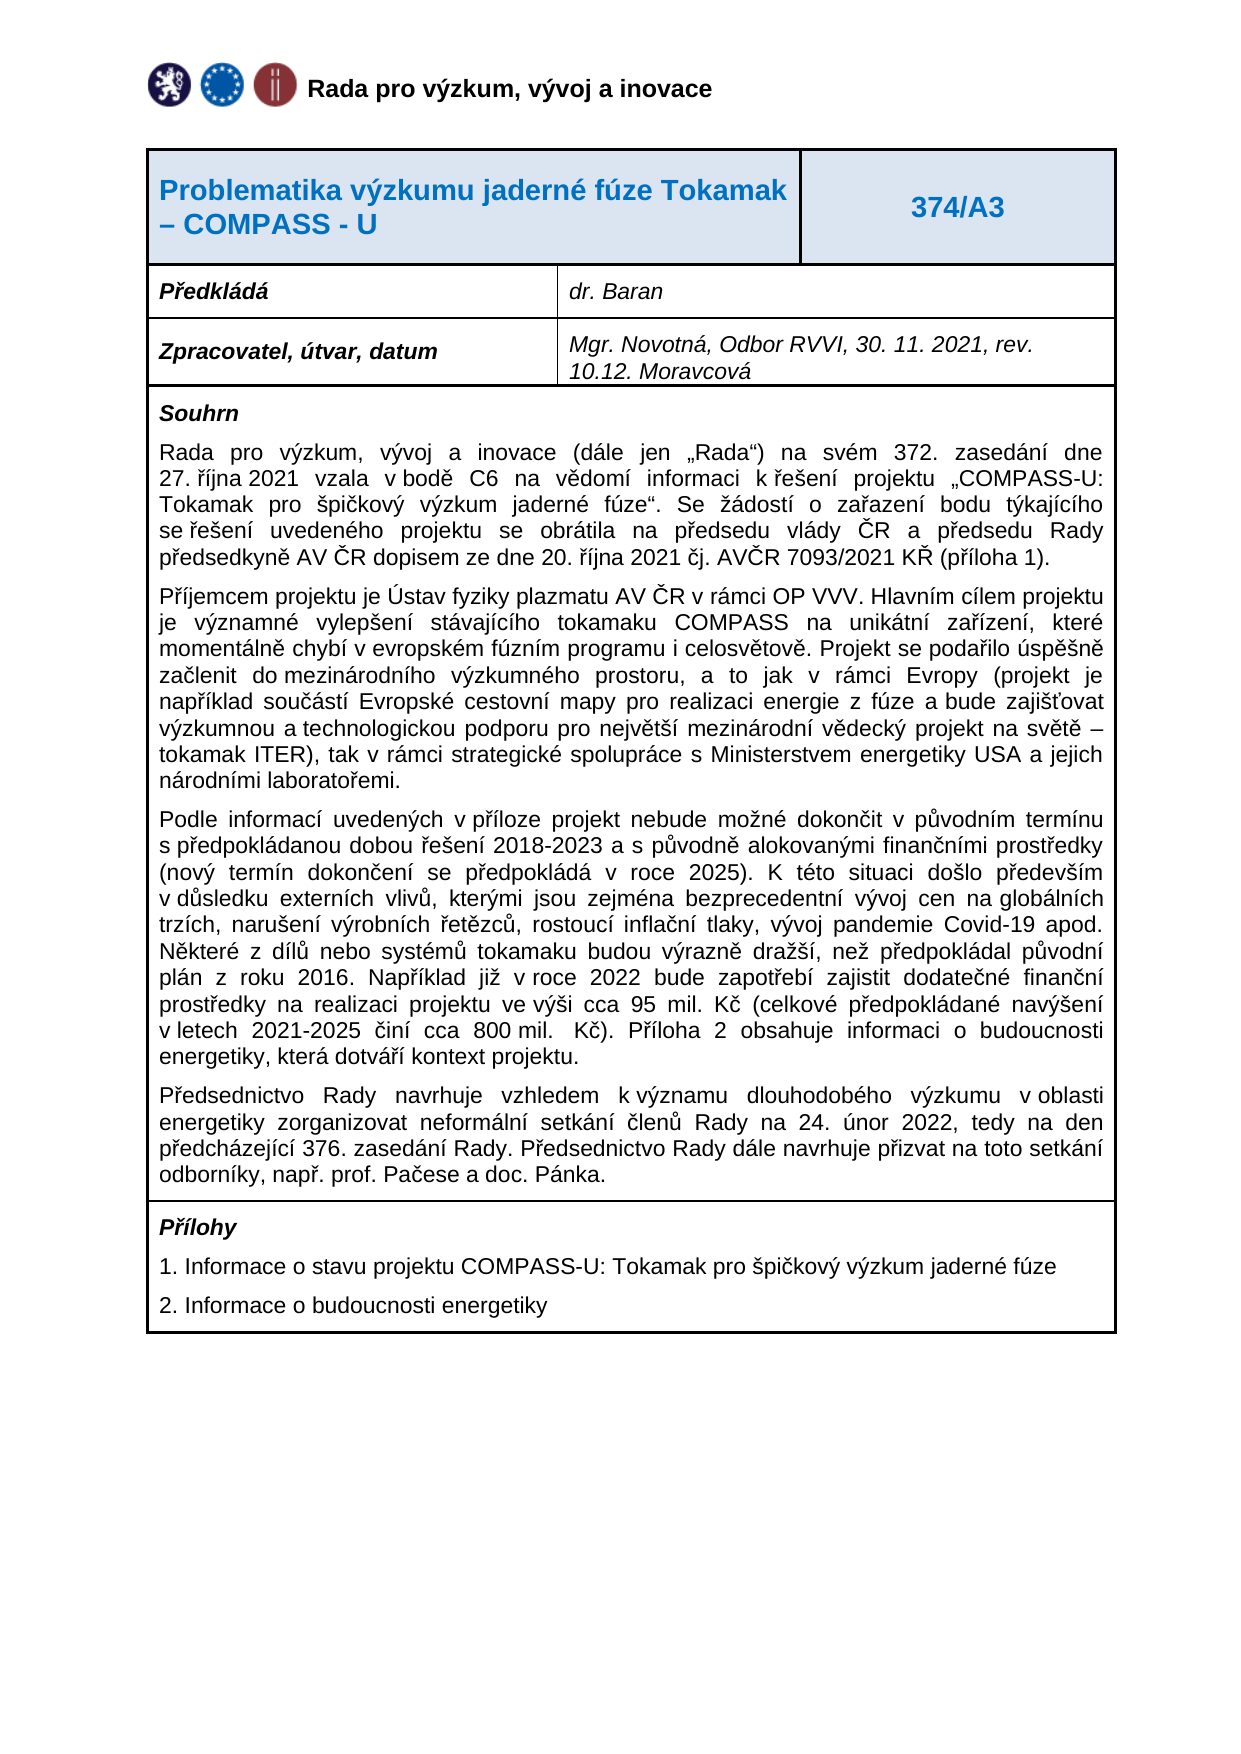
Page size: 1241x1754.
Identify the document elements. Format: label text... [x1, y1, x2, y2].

table_cell Mgr. Novotná, Odbor RVVI, 30. 11. 2021, rev. 10.12. Moravcová [558, 319, 1114, 384]
table_header Problematika výzkumu jaderné fúze Tokamak – COMPASS - U [149, 151, 799, 263]
table_cell Souhrn Rada pro výzkum, vývoj a inovace (dále jen „Rada“) na svém 372. zasedání dne 27. října 2021 vzala v bodě C6 na vědomí informaci k řešení projektu „COMPASS-U: Tokamak pro špičkový výzkum jaderné fúze“. Se žádostí o zařazení bodu týkajícího se řešení uvedeného projektu se obrátila na předsedu vlády ČR a předsedu Rady předsedkyně AV ČR dopisem ze dne 20. října 2021 čj. AVČR 7093/2021 KŘ (příloha 1). Příjemcem projektu je Ústav fyziky plazmatu AV ČR v rámci OP VVV. Hlavním cílem projektu je významné vylepšení stávajícího tokamaku COMPASS na unikátní zařízení, které momentálně chybí v evropském fúzním programu i celosvětově. Projekt se podařilo úspěšně začlenit do mezinárodního výzkumného prostoru, a to jak v rámci Evropy (projekt je například součástí Evropské cestovní mapy pro realizaci energie z fúze a bude zajišťovat výzkumnou a technologickou podporu pro největší mezinárodní vědecký projekt na světě – tokamak ITER), tak v rámci strategické spolupráce s Ministerstvem energetiky USA a jejich národními laboratořemi. Podle informací uvedených v příloze projekt nebude možné dokončit v původním termínu s předpokládanou dobou řešení 2018-2023 a s původně alokovanými finančními prostředky (nový termín dokončení se předpokládá v roce 2025). K této situaci došlo především v důsledku externích vlivů, kterými jsou zejména bezprecedentní vývoj cen na globálních trzích, narušení výrobních řetězců, rostoucí inflační tlaky, vývoj pandemie Covid-19 apod. Některé z dílů nebo systémů tokamaku budou výrazně dražší, než předpokládal původní plán z roku 2016. Například již v roce 2022 bude zapotřebí zajistit dodatečné finanční prostředky na realizaci projektu ve výši cca 95 mil. Kč (celkové předpokládané navýšení v letech 2021-2025 činí cca 800 mil. Kč). Příloha 2 obsahuje informaci o budoucnosti energetiky, která dotváří kontext projektu. Předsednictvo Rady navrhuje vzhledem k významu dlouhodobého výzkumu v oblasti energetiky zorganizovat neformální setkání členů Rady na 24. únor 2022, tedy na den předcházející 376. zasedání Rady. Předsednictvo Rady dále navrhuje přizvat na toto setkání odborníky, např. prof. Pačese a doc. Pánka. [149, 387, 1114, 1200]
table_cell dr. Baran [558, 266, 1114, 317]
table_cell Zpracovatel, útvar, datum [149, 319, 557, 384]
table_cell Předkládá [149, 266, 557, 317]
table_header 374/A3 [802, 151, 1114, 263]
table_cell Přílohy 1. Informace o stavu projektu COMPASS-U: Tokamak pro špičkový výzkum jaderné fúze 2. Informace o budoucnosti energetiky [149, 1202, 1114, 1331]
picture [147, 62, 298, 108]
